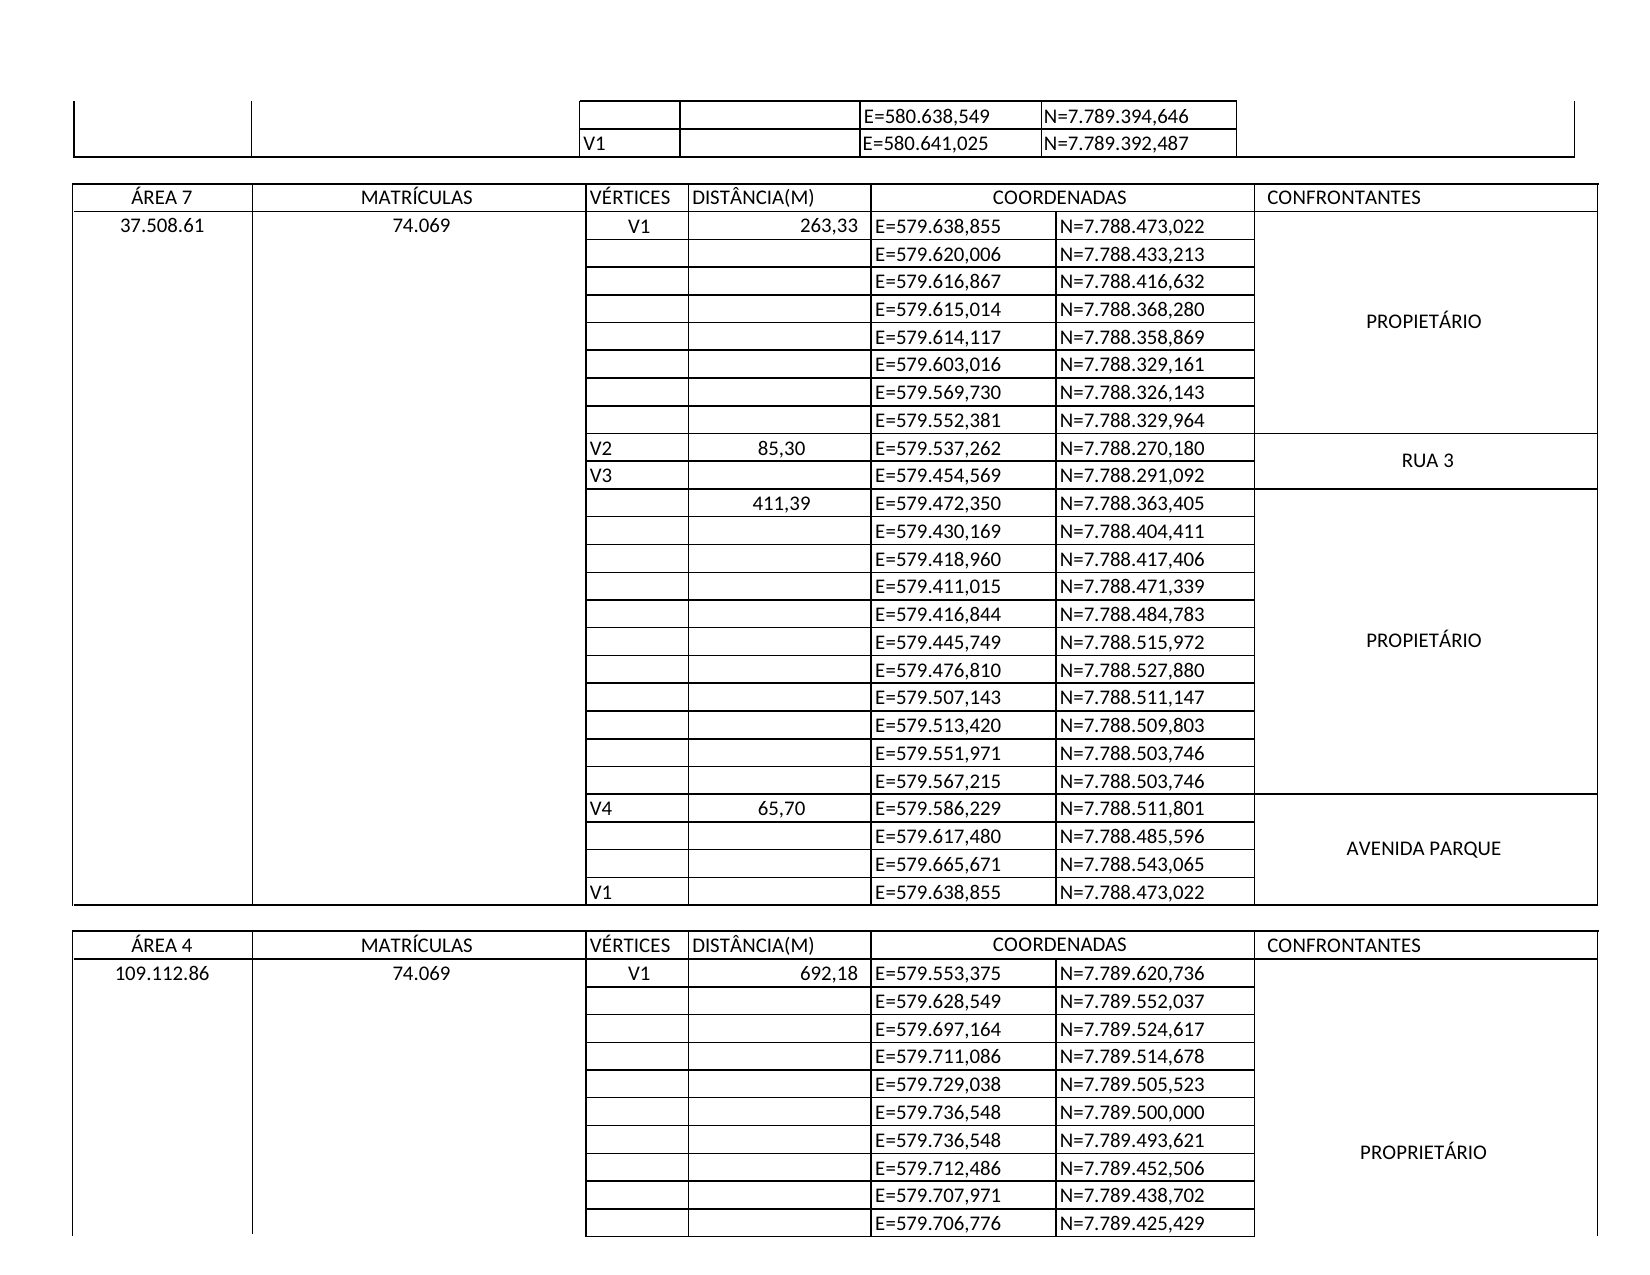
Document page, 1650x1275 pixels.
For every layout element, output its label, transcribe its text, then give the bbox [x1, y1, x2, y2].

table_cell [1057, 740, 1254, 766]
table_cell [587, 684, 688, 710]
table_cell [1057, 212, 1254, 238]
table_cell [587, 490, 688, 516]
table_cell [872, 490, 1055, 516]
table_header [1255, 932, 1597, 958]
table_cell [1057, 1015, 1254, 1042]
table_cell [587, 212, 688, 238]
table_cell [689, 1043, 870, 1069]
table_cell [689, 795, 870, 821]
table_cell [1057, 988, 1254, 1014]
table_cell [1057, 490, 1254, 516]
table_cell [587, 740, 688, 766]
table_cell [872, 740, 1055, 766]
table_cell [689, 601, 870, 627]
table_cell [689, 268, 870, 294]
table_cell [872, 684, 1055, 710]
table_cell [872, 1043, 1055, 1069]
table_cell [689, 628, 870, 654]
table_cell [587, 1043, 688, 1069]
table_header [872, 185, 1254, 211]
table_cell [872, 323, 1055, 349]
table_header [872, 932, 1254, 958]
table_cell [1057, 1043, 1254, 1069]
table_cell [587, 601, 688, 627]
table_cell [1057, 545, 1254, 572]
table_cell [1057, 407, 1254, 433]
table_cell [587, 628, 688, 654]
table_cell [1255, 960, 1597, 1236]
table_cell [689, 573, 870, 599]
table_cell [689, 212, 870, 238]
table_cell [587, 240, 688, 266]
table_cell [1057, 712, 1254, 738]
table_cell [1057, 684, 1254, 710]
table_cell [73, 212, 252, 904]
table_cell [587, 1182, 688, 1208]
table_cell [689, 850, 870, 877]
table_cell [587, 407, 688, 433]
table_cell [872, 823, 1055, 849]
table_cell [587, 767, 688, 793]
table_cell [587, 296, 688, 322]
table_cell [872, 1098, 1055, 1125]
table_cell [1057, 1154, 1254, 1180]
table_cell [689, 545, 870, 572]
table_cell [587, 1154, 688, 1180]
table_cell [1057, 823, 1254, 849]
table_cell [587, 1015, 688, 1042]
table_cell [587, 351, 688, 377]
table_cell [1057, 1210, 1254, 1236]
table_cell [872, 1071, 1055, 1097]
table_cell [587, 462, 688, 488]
text E=580.638,549 N=7.789.394,646 [864, 103, 1589, 128]
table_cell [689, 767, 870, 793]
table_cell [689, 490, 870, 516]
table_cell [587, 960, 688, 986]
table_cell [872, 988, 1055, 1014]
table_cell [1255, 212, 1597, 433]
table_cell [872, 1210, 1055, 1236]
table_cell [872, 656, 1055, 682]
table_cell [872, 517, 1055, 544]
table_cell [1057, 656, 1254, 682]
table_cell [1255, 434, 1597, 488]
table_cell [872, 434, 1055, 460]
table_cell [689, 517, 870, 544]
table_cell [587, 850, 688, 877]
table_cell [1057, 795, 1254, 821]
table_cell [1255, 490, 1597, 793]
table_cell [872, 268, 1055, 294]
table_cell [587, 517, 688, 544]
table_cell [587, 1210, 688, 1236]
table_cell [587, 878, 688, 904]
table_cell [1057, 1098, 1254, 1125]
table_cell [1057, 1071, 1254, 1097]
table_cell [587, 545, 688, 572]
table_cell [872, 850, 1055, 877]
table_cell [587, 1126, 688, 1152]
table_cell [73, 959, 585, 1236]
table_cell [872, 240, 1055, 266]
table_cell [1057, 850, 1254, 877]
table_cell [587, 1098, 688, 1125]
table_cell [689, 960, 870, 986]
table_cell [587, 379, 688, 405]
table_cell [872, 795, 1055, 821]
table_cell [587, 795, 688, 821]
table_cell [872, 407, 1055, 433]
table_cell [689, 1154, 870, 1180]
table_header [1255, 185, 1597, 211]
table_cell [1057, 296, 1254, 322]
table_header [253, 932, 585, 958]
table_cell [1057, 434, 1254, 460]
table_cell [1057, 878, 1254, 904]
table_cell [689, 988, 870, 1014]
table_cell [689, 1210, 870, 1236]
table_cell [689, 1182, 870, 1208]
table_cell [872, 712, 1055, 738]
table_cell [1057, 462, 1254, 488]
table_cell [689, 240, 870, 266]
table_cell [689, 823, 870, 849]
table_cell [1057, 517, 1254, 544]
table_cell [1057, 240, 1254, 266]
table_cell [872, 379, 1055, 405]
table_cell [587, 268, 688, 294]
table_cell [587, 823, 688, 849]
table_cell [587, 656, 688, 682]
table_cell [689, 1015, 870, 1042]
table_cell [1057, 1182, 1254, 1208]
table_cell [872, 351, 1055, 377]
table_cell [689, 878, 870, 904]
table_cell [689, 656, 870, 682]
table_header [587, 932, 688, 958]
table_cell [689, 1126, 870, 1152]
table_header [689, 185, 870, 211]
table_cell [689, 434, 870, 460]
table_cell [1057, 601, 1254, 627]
text V1 E=580.641,025 N=7.789.392,487 [583, 131, 1589, 156]
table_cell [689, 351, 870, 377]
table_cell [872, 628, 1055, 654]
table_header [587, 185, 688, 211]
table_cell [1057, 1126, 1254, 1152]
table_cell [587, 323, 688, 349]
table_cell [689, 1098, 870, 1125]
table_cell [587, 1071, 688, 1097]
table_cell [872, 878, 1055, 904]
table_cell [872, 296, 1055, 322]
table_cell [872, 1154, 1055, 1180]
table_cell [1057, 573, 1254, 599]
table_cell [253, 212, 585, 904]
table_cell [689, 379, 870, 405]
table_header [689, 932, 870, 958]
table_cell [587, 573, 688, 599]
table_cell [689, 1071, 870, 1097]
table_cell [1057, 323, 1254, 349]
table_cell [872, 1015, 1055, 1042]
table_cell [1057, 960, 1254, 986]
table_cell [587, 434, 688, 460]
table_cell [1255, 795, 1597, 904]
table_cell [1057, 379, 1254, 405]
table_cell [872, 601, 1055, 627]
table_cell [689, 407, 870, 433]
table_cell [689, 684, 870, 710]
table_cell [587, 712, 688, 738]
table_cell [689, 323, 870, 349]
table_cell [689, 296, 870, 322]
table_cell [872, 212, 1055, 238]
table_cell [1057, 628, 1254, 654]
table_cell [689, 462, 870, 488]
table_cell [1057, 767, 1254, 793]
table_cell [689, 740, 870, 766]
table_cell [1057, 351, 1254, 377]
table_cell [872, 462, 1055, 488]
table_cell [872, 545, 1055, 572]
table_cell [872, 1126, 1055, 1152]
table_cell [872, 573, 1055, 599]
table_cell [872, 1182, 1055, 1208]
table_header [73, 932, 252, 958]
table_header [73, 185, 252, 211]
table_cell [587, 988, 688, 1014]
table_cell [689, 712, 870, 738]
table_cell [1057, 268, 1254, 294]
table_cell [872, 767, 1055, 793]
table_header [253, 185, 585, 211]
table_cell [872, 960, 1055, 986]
